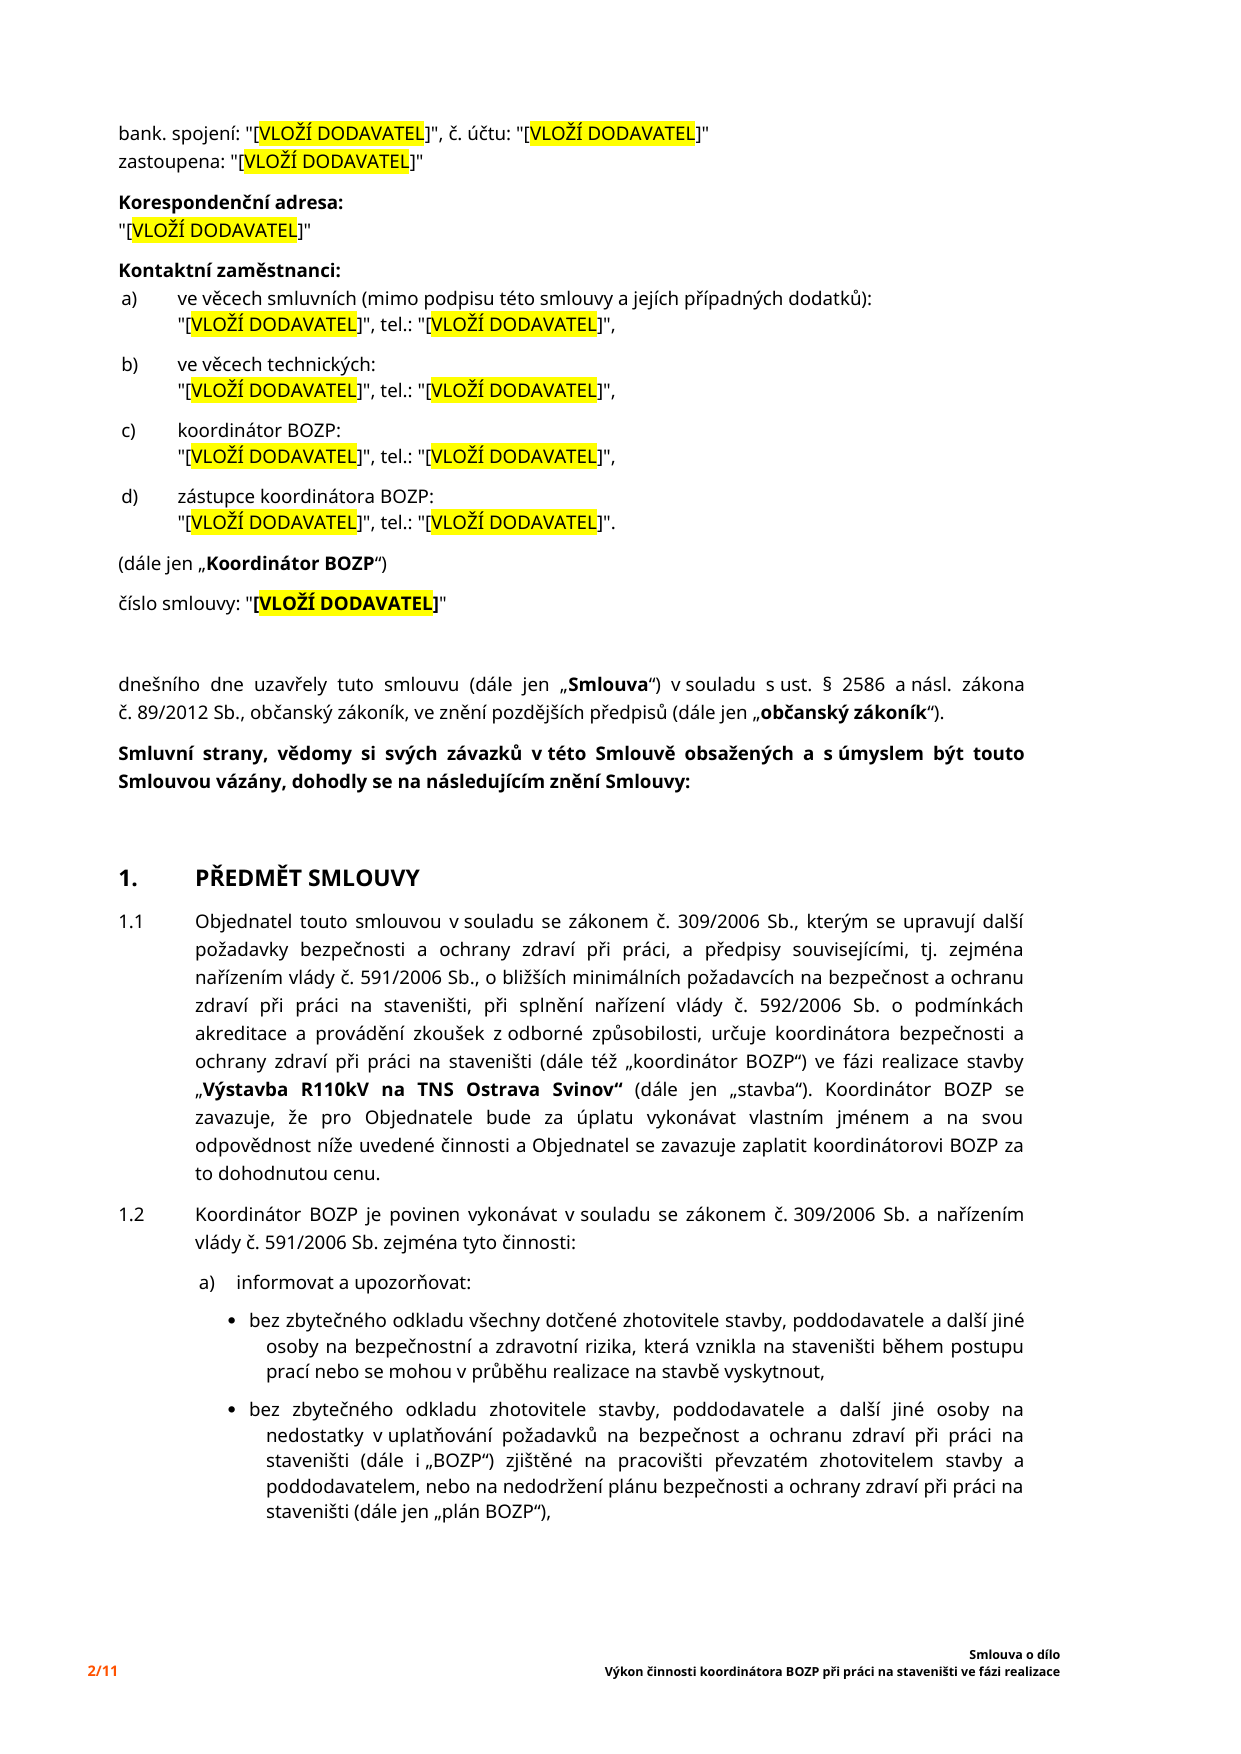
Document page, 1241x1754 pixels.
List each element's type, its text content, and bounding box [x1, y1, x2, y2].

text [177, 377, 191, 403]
text Korespondenční adresa: [118, 189, 1024, 215]
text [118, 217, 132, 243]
list bez zbytečného odkladu zhotovitele stavby, poddodavatele a další jiné osoby na nedostatky v uplatňování požadavků na bezpečnost a ochranu zdraví při práci na staveništi (dále i „BOZP“) zjištěné na pracovišti převzatém zhotovitelem stavby a poddodavatelem, nebo na nedodržení plánu bezpečnosti a ochrany zdraví při práci na staveništi (dále jen „plán BOZP“), [228, 1397, 1024, 1524]
text Koordinátor BOZP je povinen vykonávat v souladu se zákonem č. 309/2006 Sb. a nařízením vlády č. 591/2006 Sb. zejména tyto činnosti: [118, 1201, 1024, 1255]
text zastoupena: "[VLOŽÍ DODAVATEL]" [409, 149, 1024, 174]
text "[VLOŽÍ DODAVATEL]", tel.: "[VLOŽÍ DODAVATEL]", [597, 443, 1024, 469]
text (dále jen „Koordinátor BOZP“) [118, 550, 1024, 575]
text bank. spojení: "[VLOŽÍ DODAVATEL]", č. účtu: "[VLOŽÍ DODAVATEL]" [695, 121, 1024, 146]
text "[VLOŽÍ DODAVATEL]", tel.: "[VLOŽÍ DODAVATEL]", [597, 311, 1024, 337]
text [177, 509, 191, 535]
text Smluvní strany, vědomy si svých závazků v této Smlouvě obsažených a s úmyslem být touto Smlouvou vázány, dohodly se na následujícím znění Smlouvy: [118, 740, 1024, 793]
list ve věcech technických: [121, 352, 1024, 377]
list informovat a upozorňovat: [199, 1270, 1024, 1295]
list bez zbytečného odkladu všechny dotčené zhotovitele stavby, poddodavatele a další jiné osoby na bezpečnostní a zdravotní rizika, která vznikla na staveništi během postupu prací nebo se mohou v průběhu realizace na stavbě vyskytnout, [228, 1308, 1024, 1384]
text číslo smlouvy: "[VLOŽÍ DODAVATEL]" [433, 590, 1024, 616]
text "[VLOŽÍ DODAVATEL]" [297, 217, 1024, 243]
text číslo smlouvy: "[VLOŽÍ DODAVATEL]" [118, 590, 259, 616]
text "[VLOŽÍ DODAVATEL]", tel.: "[VLOŽÍ DODAVATEL]". [597, 509, 1024, 535]
list koordinátor BOZP: [121, 418, 1024, 443]
text zastoupena: "[VLOŽÍ DODAVATEL]" [118, 149, 244, 174]
text Objednatel touto smlouvou v souladu se zákonem č. 309/2006 Sb., kterým se upravují další požadavky bezpečnosti a ochrany zdraví při práci, a předpisy souvisejícími, tj. zejména nařízením vlády č. 591/2006 Sb., o bližších minimálních požadavcích na bezpečnost a ochranu zdraví při práci na staveništi, při splnění nařízení vlády č. 592/2006 Sb. o podmínkách akreditace a provádění zkoušek z odborné způsobilosti, určuje koordinátora bezpečnosti a ochrany zdraví při práci na staveništi (dále též „koordinátor BOZP“) ve fázi realizace stavby „Výstavba R110kV na TNS Ostrava Svinov“ (dále jen „stavba“). Koordinátor BOZP se zavazuje, že pro Objednatele bude za úplatu vykonávat vlastním jménem a na svou odpovědnost níže uvedené činnosti a Objednatel se zavazuje zaplatit koordinátorovi BOZP za to dohodnutou cenu. [118, 908, 1024, 1186]
text dnešního dne uzavřely tuto smlouvu (dále jen „Smlouva“) v souladu s ust. § 2586 a násl. zákona č. 89/2012 Sb., občanský zákoník, ve znění pozdějších předpisů (dále jen „občanský zákoník“). [118, 671, 1024, 725]
text "[VLOŽÍ DODAVATEL]", tel.: "[VLOŽÍ DODAVATEL]", [597, 377, 1024, 403]
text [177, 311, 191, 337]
list ve věcech smluvních (mimo podpisu této smlouvy a jejích případných dodatků): [121, 286, 1024, 311]
text PŘEDMĚT SMLOUVY [118, 862, 1024, 893]
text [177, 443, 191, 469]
text Kontaktní zaměstnanci: [118, 258, 1024, 283]
list zástupce koordinátora BOZP: [121, 484, 1024, 509]
